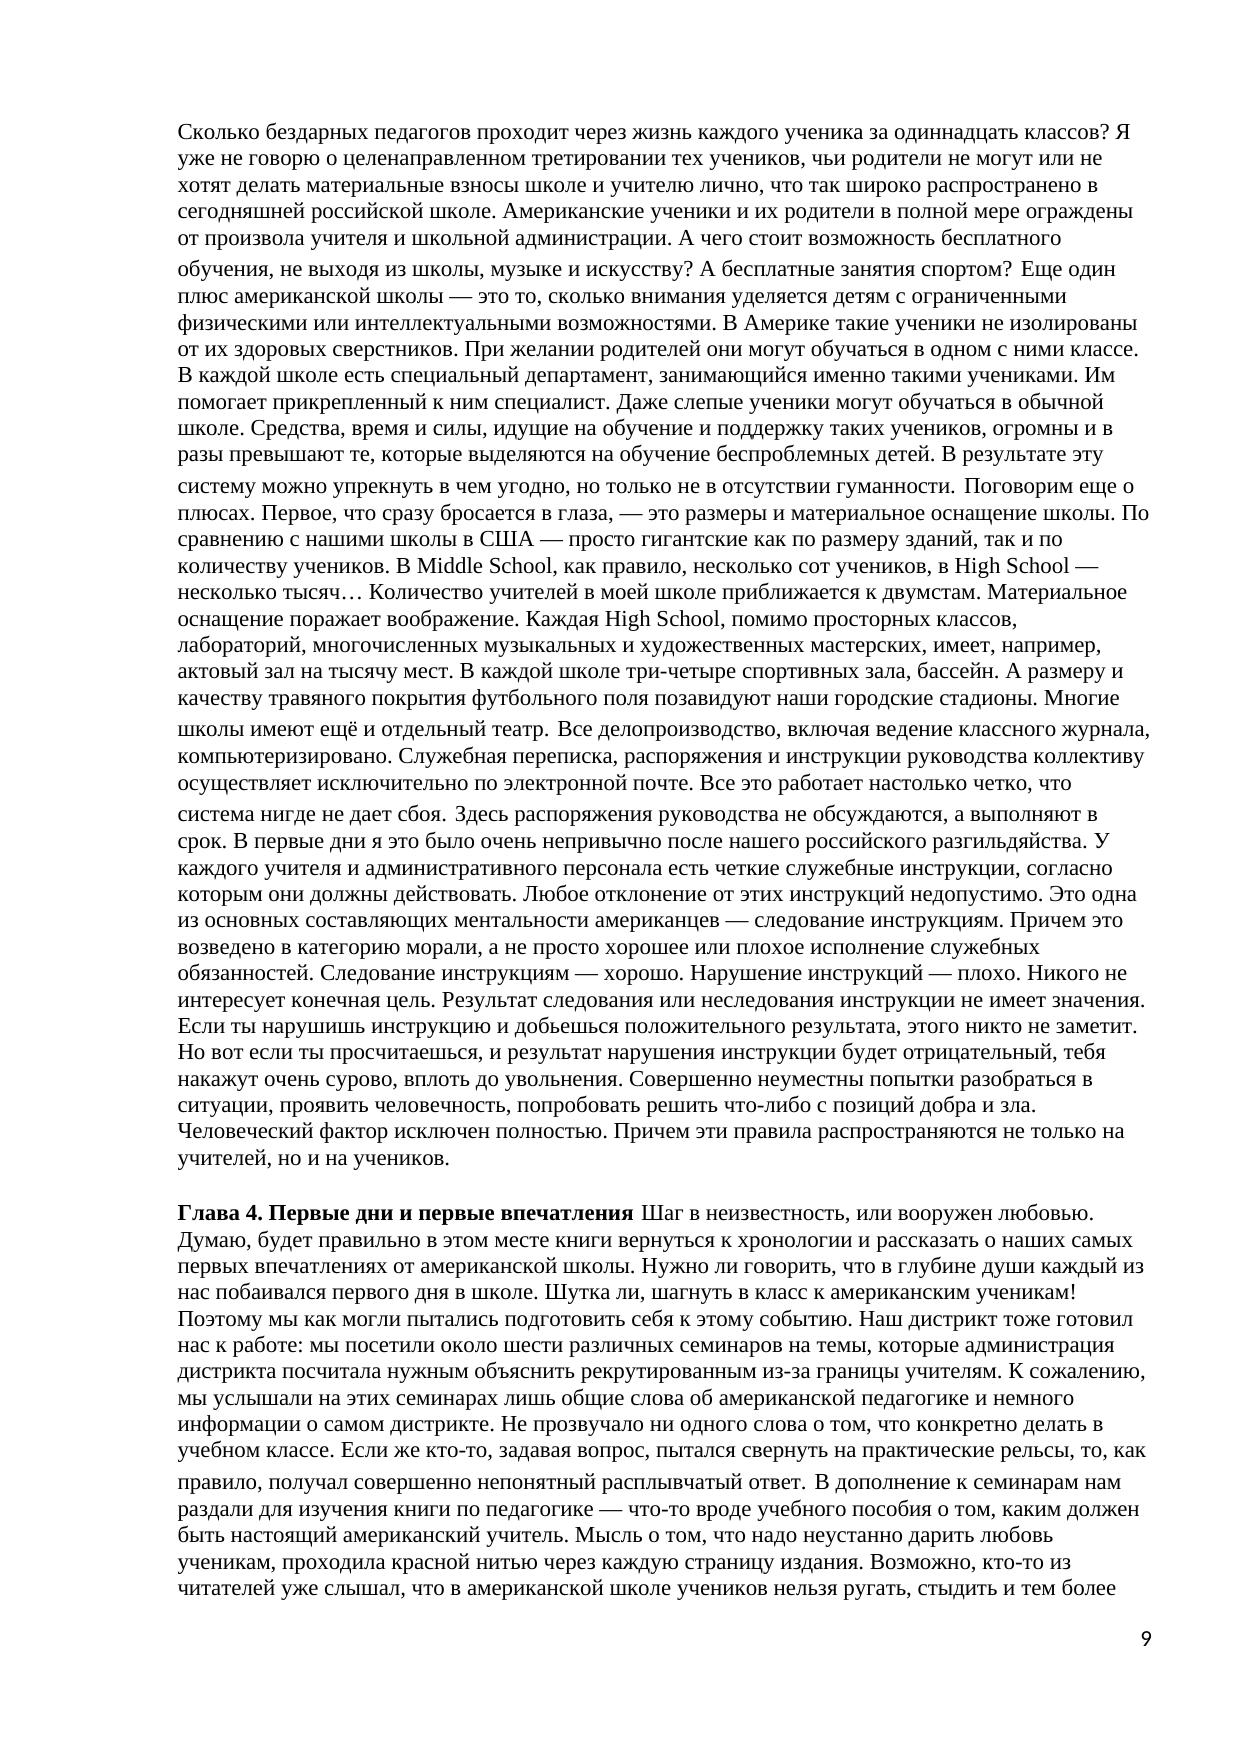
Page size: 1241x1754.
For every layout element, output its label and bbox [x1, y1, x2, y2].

text [177, 118, 1152, 1170]
text [177, 1199, 1152, 1601]
